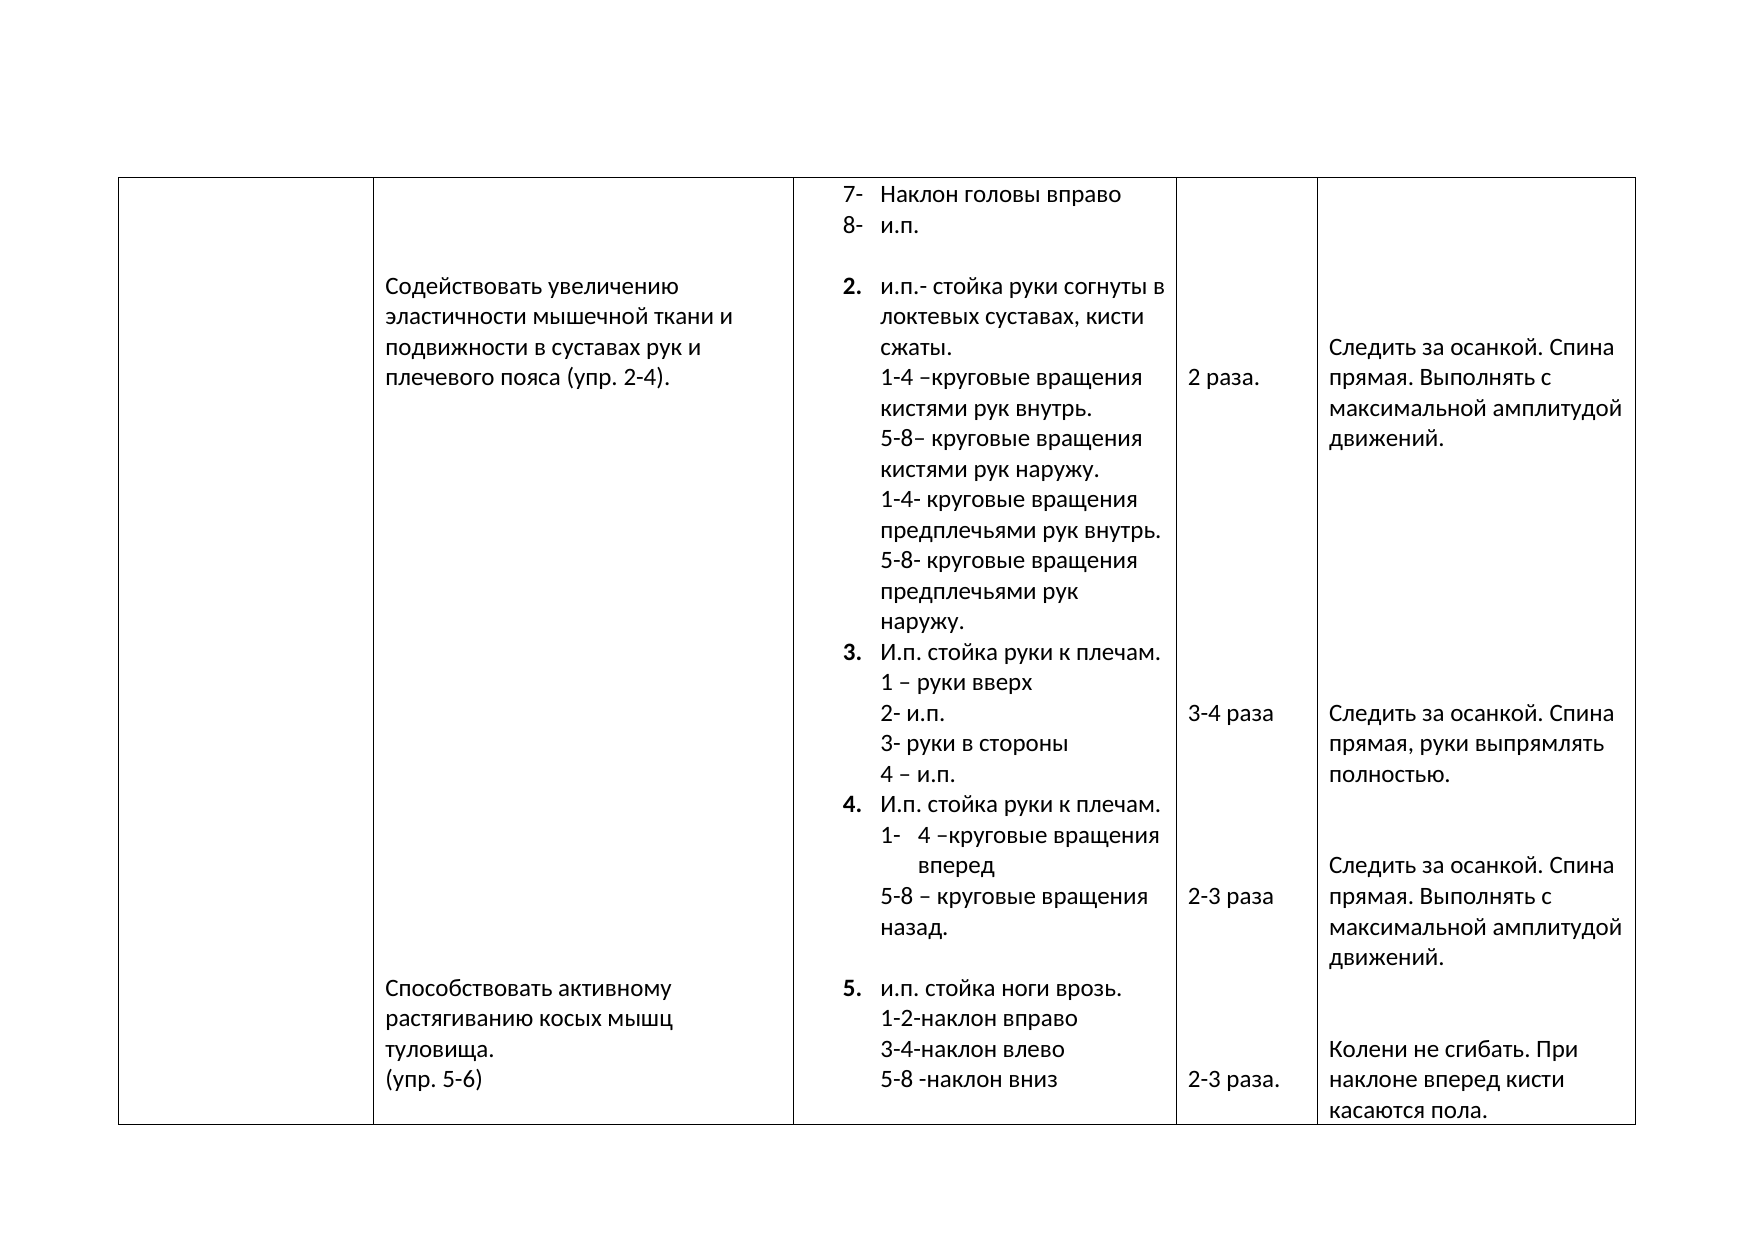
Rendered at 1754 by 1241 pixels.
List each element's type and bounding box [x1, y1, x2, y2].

table_cell [1318, 178, 1635, 1124]
table_cell [794, 178, 1176, 1124]
table_cell [119, 178, 373, 1124]
table_cell [1177, 178, 1317, 1124]
table_cell [374, 178, 793, 1124]
